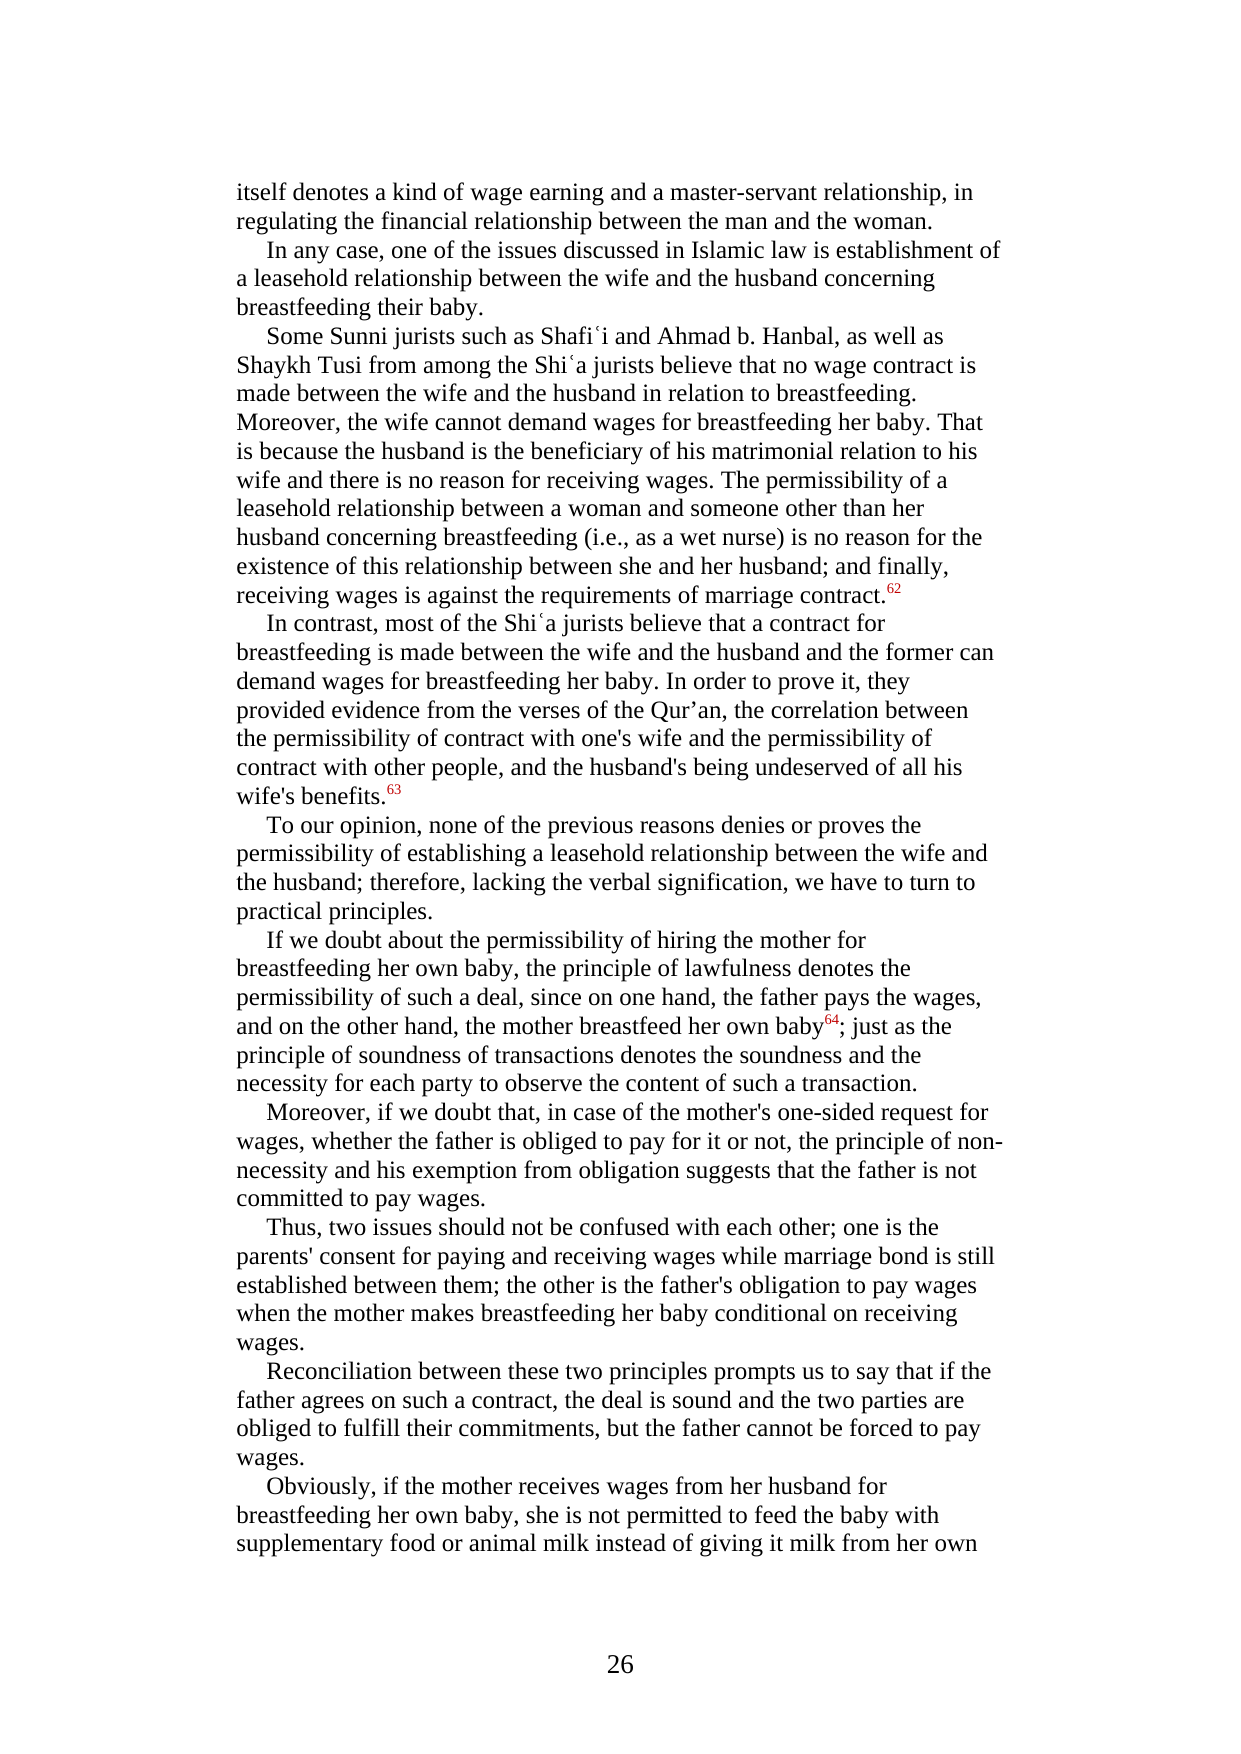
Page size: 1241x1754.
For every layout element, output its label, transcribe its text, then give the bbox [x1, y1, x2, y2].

text Reconciliation between these two principles prompts us to say that if the father agrees on such a contract, the deal is sound and the two parties are obliged to fulfill their commitments, but the father cannot be forced to pay wages. [236, 1356, 1004, 1471]
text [236, 1471, 1004, 1557]
text Thus, two issues should not be confused with each other; one is the parents' consent for paying and receiving wages while marriage bond is still established between them; the other is the father's obligation to pay wages when the mother makes breastfeeding her baby conditional on receiving wages. [236, 1212, 1004, 1356]
text If we doubt about the permissibility of hiring the mother for breastfeeding her own baby, the principle of lawfulness denotes the permissibility of such a deal, since on one hand, the father pays the wages, and on the other hand, the mother breastfeed her own baby64; just as the principle of soundness of transactions denotes the soundness and the necessity for each party to observe the content of such a transaction. [236, 925, 1004, 1097]
text Some Sunni jurists such as Shafiʿi and Ahmad b. Hanbal, as well as Shaykh Tusi from among the Shiʿa jurists believe that no wage contract is made between the wife and the husband in relation to breastfeeding. Moreover, the wife cannot demand wages for breastfeeding her baby. That is because the husband is the beneficiary of his matrimonial relation to his wife and there is no reason for receiving wages. The permissibility of a leasehold relationship between a woman and someone other than her husband concerning breastfeeding (i.e., as a wet nurse) is no reason for the existence of this relationship between she and her husband; and finally, receiving wages is against the requirements of marriage contract.62 [236, 321, 1004, 608]
text In contrast, most of the Shiʿa jurists believe that a contract for breastfeeding is made between the wife and the husband and the former can demand wages for breastfeeding her baby. In order to prove it, they provided evidence from the verses of the Qur’an, the correlation between the permissibility of contract with one's wife and the permissibility of contract with other people, and the husband's being undeserved of all his wife's benefits.63 [236, 608, 1004, 810]
text Moreover, if we doubt that, in case of the mother's one-sided request for wages, whether the father is obliged to pay for it or not, the principle of non-necessity and his exemption from obligation suggests that the father is not committed to pay wages. [236, 1097, 1004, 1212]
text To our opinion, none of the previous reasons denies or proves the permissibility of establishing a leasehold relationship between the wife and the husband; therefore, lacking the verbal signification, we have to turn to practical principles. [236, 810, 1004, 925]
text In any case, one of the issues discussed in Islamic law is establishment of a leasehold relationship between the wife and the husband concerning breastfeeding their baby. [236, 235, 1004, 321]
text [236, 177, 1004, 235]
